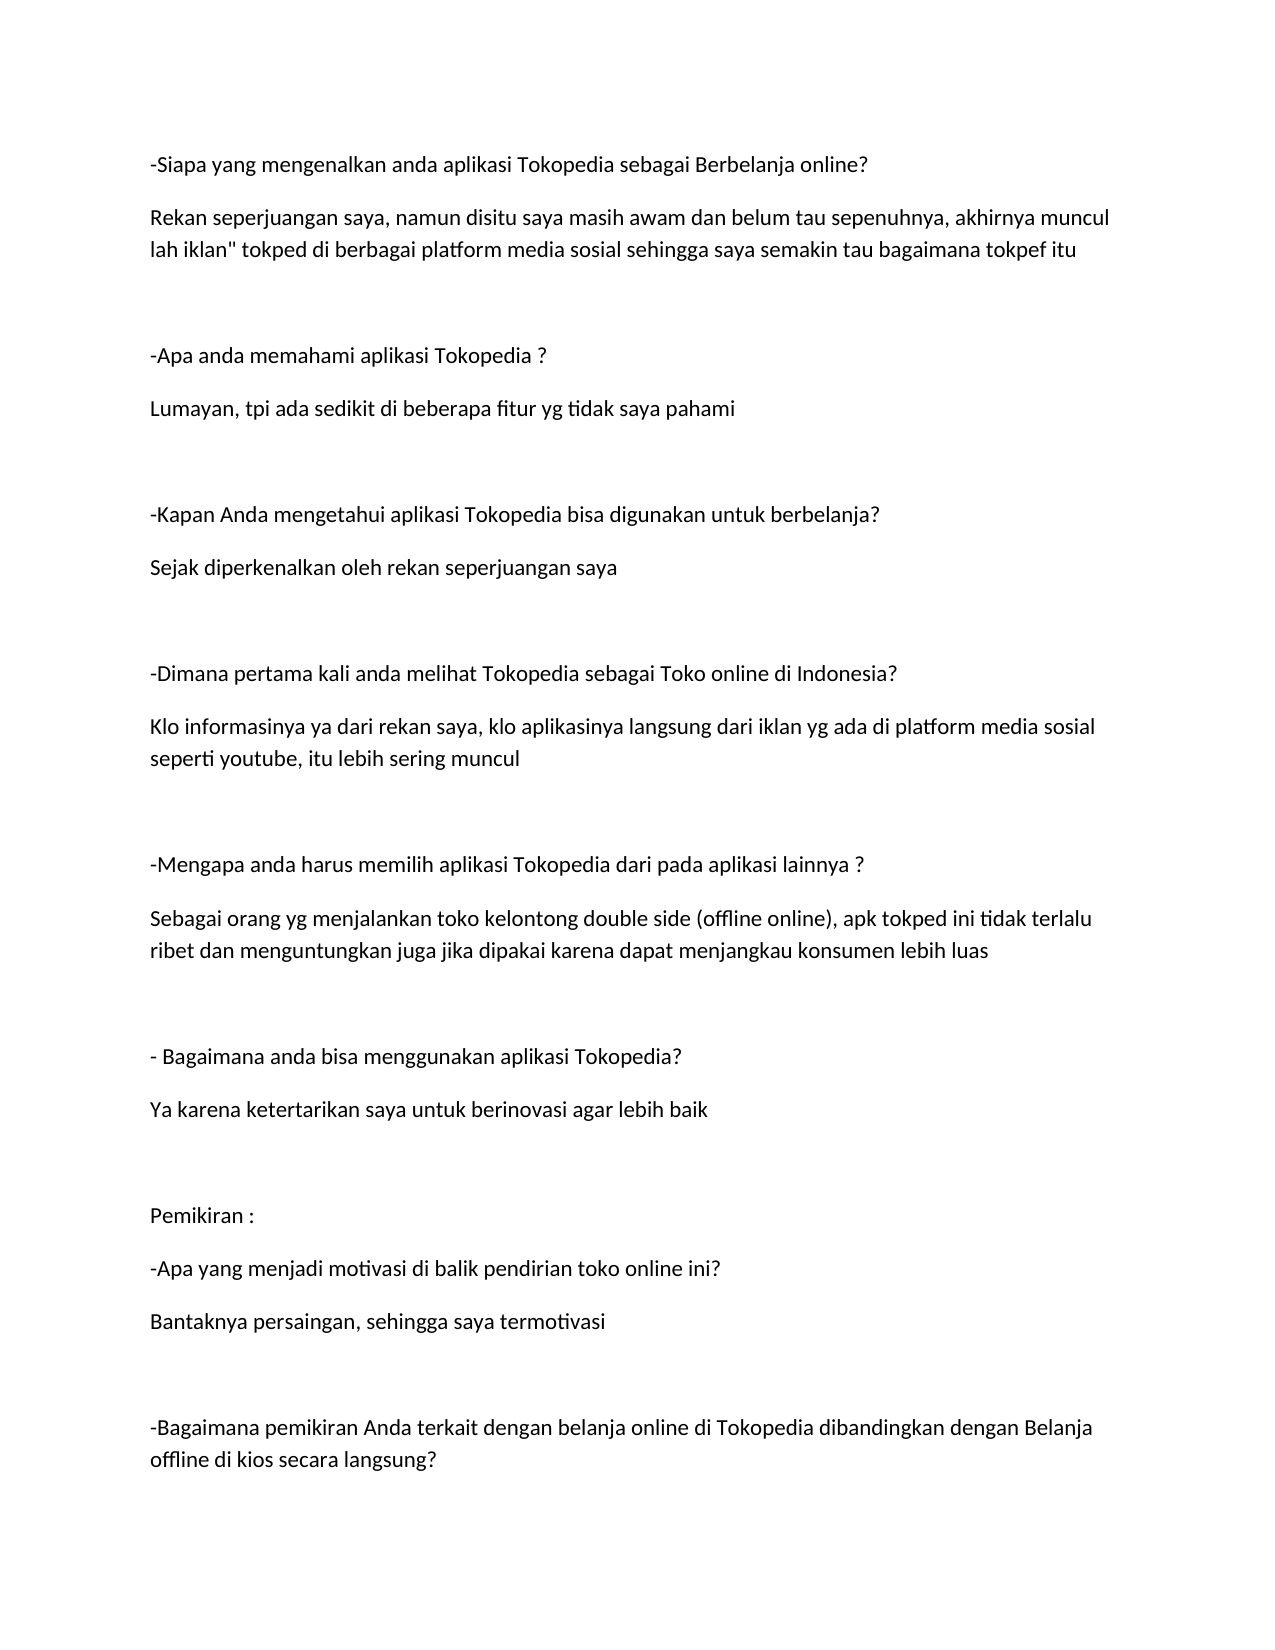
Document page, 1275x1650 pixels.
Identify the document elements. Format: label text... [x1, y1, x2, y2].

text -Mengapa anda harus memilih aplikasi Tokopedia dari pada aplikasi lainnya ? [150, 851, 1125, 879]
text -Apa anda memahami aplikasi Tokopedia ? [150, 341, 1125, 369]
text Bantaknya persaingan, sehingga saya termotivasi [150, 1307, 1125, 1335]
text Lumayan, tpi ada sedikit di beberapa fitur yg tidak saya pahami [150, 394, 1125, 422]
text Pemikiran : [150, 1201, 1125, 1229]
text Sebagai orang yg menjalankan toko kelontong double side (offline online), apk tokped ini tidak terlalu ribet dan menguntungkan juga jika dipakai karena dapat menjangkau konsumen lebih luas [150, 904, 1125, 964]
text -Apa yang menjadi motivasi di balik pendirian toko online ini? [150, 1254, 1125, 1282]
text Ya karena ketertarikan saya untuk berinovasi agar lebih baik [150, 1095, 1125, 1123]
text Klo informasinya ya dari rekan saya, klo aplikasinya langsung dari iklan yg ada di platform media sosial seperti youtube, itu lebih sering muncul [150, 712, 1125, 773]
text Sejak diperkenalkan oleh rekan seperjuangan saya [150, 553, 1125, 581]
text - Bagaimana anda bisa menggunakan aplikasi Tokopedia? [150, 1042, 1125, 1070]
text -Siapa yang mengenalkan anda aplikasi Tokopedia sebagai Berbelanja online? [150, 150, 1125, 178]
text Rekan seperjuangan saya, namun disitu saya masih awam dan belum tau sepenuhnya, akhirnya muncul lah iklan" tokped di berbagai platform media sosial sehingga saya semakin tau bagaimana tokpef itu [150, 203, 1125, 263]
text -Bagaimana pemikiran Anda terkait dengan belanja online di Tokopedia dibandingkan dengan Belanja offline di kios secara langsung? [150, 1413, 1125, 1473]
text -Kapan Anda mengetahui aplikasi Tokopedia bisa digunakan untuk berbelanja? [150, 500, 1125, 528]
text -Dimana pertama kali anda melihat Tokopedia sebagai Toko online di Indonesia? [150, 659, 1125, 687]
